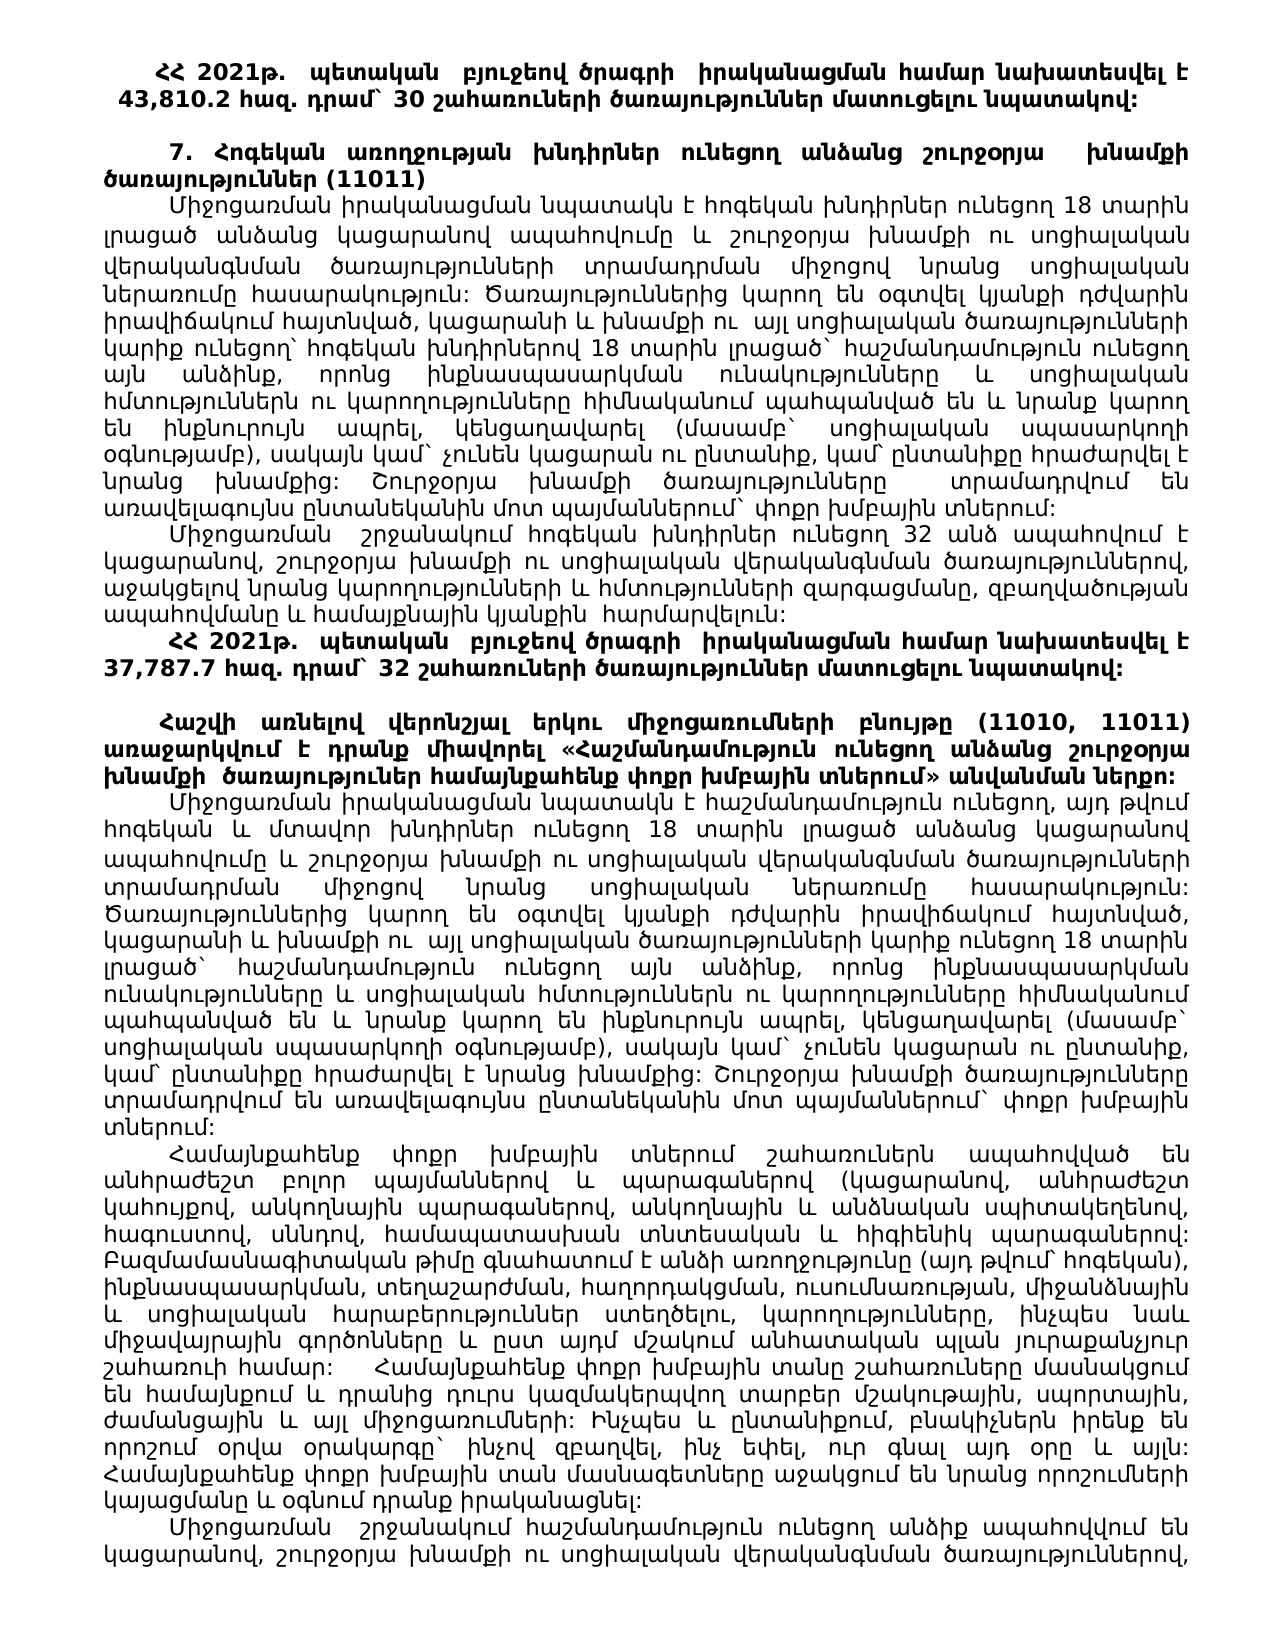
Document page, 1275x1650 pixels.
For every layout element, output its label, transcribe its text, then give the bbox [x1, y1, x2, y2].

text ՀՀ 2021թ. պետական բյուջեով ծրագրի իրականացման համար նախատեսվել է 43,810.2 հազ. դրամ` 30 շահառուների ծառայություններ մատուցելու նպատակով: [118, 59, 1191, 112]
text Միջոցառման շրջանակում հոգեկան խնդիրներ ունեցող 32 անձ ապահովում է կացարանով, շուրջօրյա խնամքի ու սոցիալական վերականգնման ծառայություններով, աջակցելով նրանց կարողությունների և հմտությունների զարգացմանը, զբաղվածության ապահովմանը և համայքնային կյանքին հարմարվելուն: [103, 522, 1191, 628]
text Միջոցառման իրականացման նպատակն է հոգեկան խնդիրներ ունեցող 18 տարին լրացած անձանց կացարանով ապահովումը և շուրջօրյա խնամքի ու սոցիալական վերականգնման ծառայությունների տրամադրման միջոցով նրանց սոցիալական ներառումը հասարակություն: Ծառայություններից կարող են օգտվել կյանքի դժվարին իրավիճակում հայտնված, կացարանի և խնամքի ու այլ սոցիալական ծառայությունների կարիք ունեցող՝ հոգեկան խնդիրներով 18 տարին լրացած` հաշմանդամություն ունեցող այն անձինք, որոնց ինքնասպասարկման ունակությունները և սոցիալական հմտություններն ու կարողությունները հիմնականում պահպանված են և նրանք կարող են ինքնուրույն ապրել, կենցաղավարել (մասամբ` սոցիալական սպասարկողի օգնությամբ), սակայն կամ` չունեն կացարան ու ընտանիք, կամ՝ ընտանիքը հրաժարվել է նրանց խնամքից: Շուրջօրյա խնամքի ծառայությունները տրամադրվում են առավելագույնս ընտանեկանին մոտ պայմաններում` փոքր խմբային տներում: [103, 192, 1191, 522]
text ՀՀ 2021թ. պետական բյուջեով ծրագրի իրականացման համար նախատեսվել է 37,787.7 հազ. դրամ` 32 շահառուների ծառայություններ մատուցելու նպատակով: [103, 628, 1191, 682]
text 7. Հոգեկան առողջության խնդիրներ ունեցող անձանց շուրջօրյա խնամքի ծառայություններ (11011) [103, 139, 1191, 192]
text Համայնքահենք փոքր խմբային տներում շահառուներն ապահովված են անհրաժեշտ բոլոր պայմաններով և պարագաներով (կացարանով, անհրաժեշտ կահույքով, անկողնային պարագաներով, անկողնային և անձնական սպիտակեղենով, հագուստով, սննդով, համապատասխան տնտեսական և հիգիենիկ պարագաներով: Բազմամասնագիտական թիմը գնահատում է անձի առողջությունը (այդ թվում՝ հոգեկան), ինքնասպասարկման, տեղաշարժման, հաղորդակցման, ուսումնառության, միջանձնային և սոցիալական հարաբերություններ ստեղծելու, կարողությունները, ինչպես նաև միջավայրային գործոնները և ըստ այդմ մշակում անհատական պլան յուրաքանչյուր շահառուի համար: Համայնքահենք փոքր խմբային տանը շահառուները մասնակցում են համայնքում և դրանից դուրս կազմակերպվող տարբեր մշակութային, սպորտային, ժամանցային և այլ միջոցառումների: Ինչպես և ընտանիքում, բնակիչներն իրենք են որոշում օրվա օրակարգը` ինչով զբաղվել, ինչ եփել, ուր գնալ այդ օրը և այլն: Համայնքահենք փոքր խմբային տան մասնագետները աջակցում են նրանց որոշումների կայացմանը և օգնում դրանք իրականացնել: [103, 1141, 1191, 1514]
text Հաշվի առնելով վերոնշյալ երկու միջոցառումների բնույթը (11010, 11011) առաջարկվում է դրանք միավորել «Հաշմանդամություն ունեցող անձանց շուրջօրյա խնամքի ծառայություներ համայնքահենք փոքր խմբային տներում» անվանման ներքո։ [103, 709, 1191, 789]
text Միջոցառման իրականացման նպատակն է հաշմանդամություն ունեցող, այդ թվում հոգեկան և մտավոր խնդիրներ ունեցող 18 տարին լրացած անձանց կացարանով ապահովումը և շուրջօրյա խնամքի ու սոցիալական վերականգնման ծառայությունների տրամադրման միջոցով նրանց սոցիալական ներառումը հասարակություն: Ծառայություններից կարող են օգտվել կյանքի դժվարին իրավիճակում հայտնված, կացարանի և խնամքի ու այլ սոցիալական ծառայությունների կարիք ունեցող 18 տարին լրացած` հաշմանդամություն ունեցող այն անձինք, որոնց ինքնասպասարկման ունակությունները և սոցիալական հմտություններն ու կարողությունները հիմնականում պահպանված են և նրանք կարող են ինքնուրույն ապրել, կենցաղավարել (մասամբ` սոցիալական սպասարկողի օգնությամբ), սակայն կամ` չունեն կացարան ու ընտանիք, կամ՝ ընտանիքը հրաժարվել է նրանց խնամքից: Շուրջօրյա խնամքի ծառայությունները տրամադրվում են առավելագույնս ընտանեկանին մոտ պայմաններում` փոքր խմբային տներում: [103, 789, 1191, 1141]
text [103, 1514, 1191, 1567]
